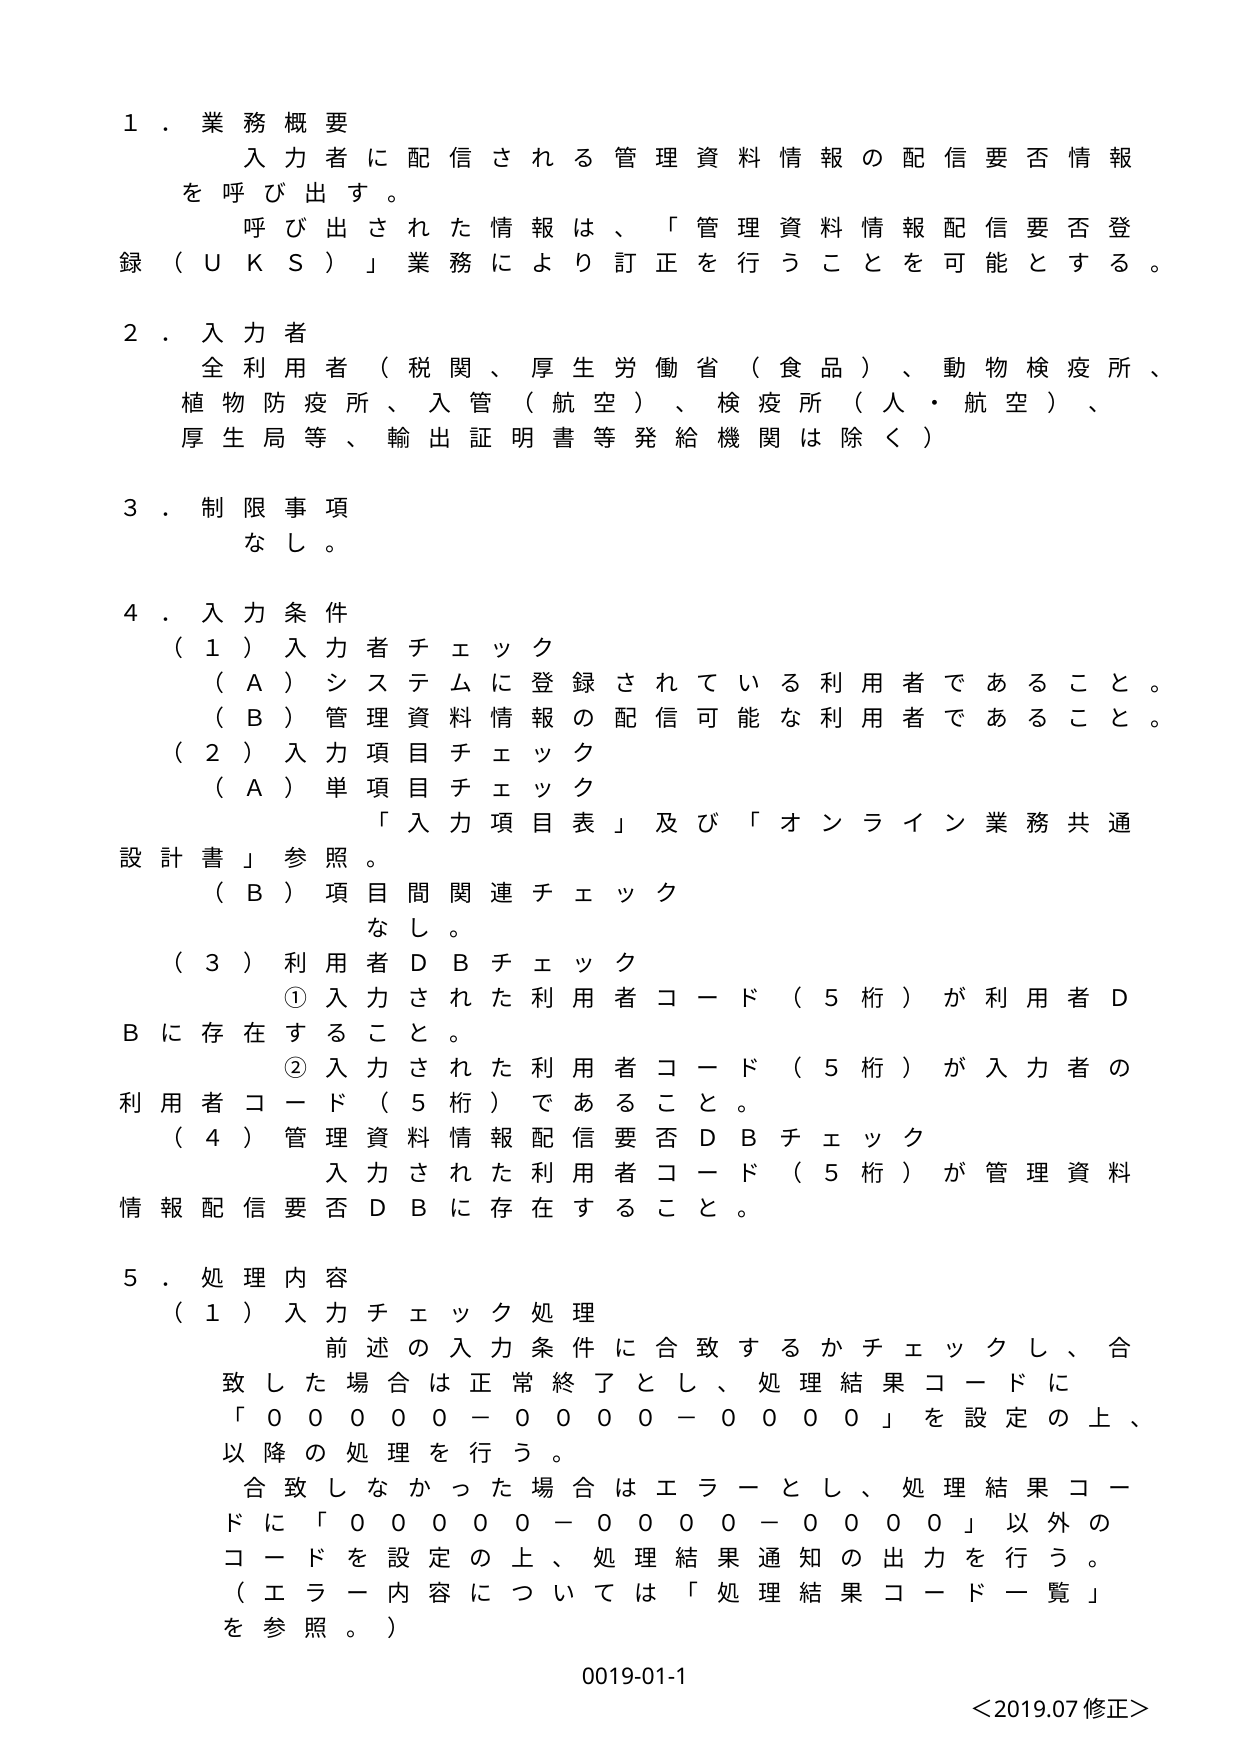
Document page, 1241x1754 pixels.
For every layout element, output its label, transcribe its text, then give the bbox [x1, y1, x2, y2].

text ５．処理内容 [119, 1259, 1150, 1294]
text （Ｂ）項目間関連チェック [119, 874, 1150, 909]
text （１）入力者チェック [119, 629, 1150, 664]
text （Ａ）システムに登録されている利用者であること。 [119, 664, 1150, 699]
text 合致しなかった場合はエラーとし、処理結果コードに「０００００－００００－００００」以外のコードを設定の上、処理結果通知の出力を行う｡（エラー内容については「処理結果コード一覧」を参照。） [202, 1469, 1150, 1644]
text 入力者に配信される管理資料情報の配信要否情報を呼び出す。 [119, 139, 1150, 209]
text なし。 [119, 909, 1150, 944]
text 入力された利用者コード（５桁）が管理資料情報配信要否ＤＢに存在すること。 [119, 1154, 1150, 1224]
text ３．制限事項 [119, 489, 1150, 524]
text ４．入力条件 [119, 594, 1150, 629]
text ①入力された利用者コード（５桁）が利用者ＤＢに存在すること。 [119, 979, 1150, 1049]
text （Ｂ）管理資料情報の配信可能な利用者であること。 [119, 699, 1150, 734]
text 前述の入力条件に合致するかチェックし、合致した場合は正常終了とし、処理結果コードに「０００００－００００－００００」を設定の上、以降の処理を行う。 [119, 1329, 1150, 1469]
text ②入力された利用者コード（５桁）が入力者の利用者コード（５桁）であること。 [119, 1049, 1150, 1119]
text １．業務概要 [119, 104, 1150, 139]
text （Ａ）単項目チェック [119, 769, 1150, 804]
text ２．入力者 [119, 314, 1150, 349]
text （２）入力項目チェック [119, 734, 1150, 769]
text （３）利用者ＤＢチェック [119, 944, 1150, 979]
text （１）入力チェック処理 [119, 1294, 1150, 1329]
text 呼び出された情報は、「管理資料情報配信要否登録（ＵＫＳ）」業務により訂正を行うことを可能とする。 [119, 209, 1150, 279]
text 「入力項目表」及び「オンライン業務共通設計書」参照。 [119, 804, 1150, 874]
text 全利用者（税関、厚生労働省（食品）、動物検疫所、植物防疫所、入管（航空）、検疫所（人・航空）、厚生局等、輸出証明書等発給機関は除く） [161, 349, 1150, 454]
text なし。 [119, 524, 1150, 559]
text （４）管理資料情報配信要否ＤＢチェック [119, 1119, 1150, 1154]
